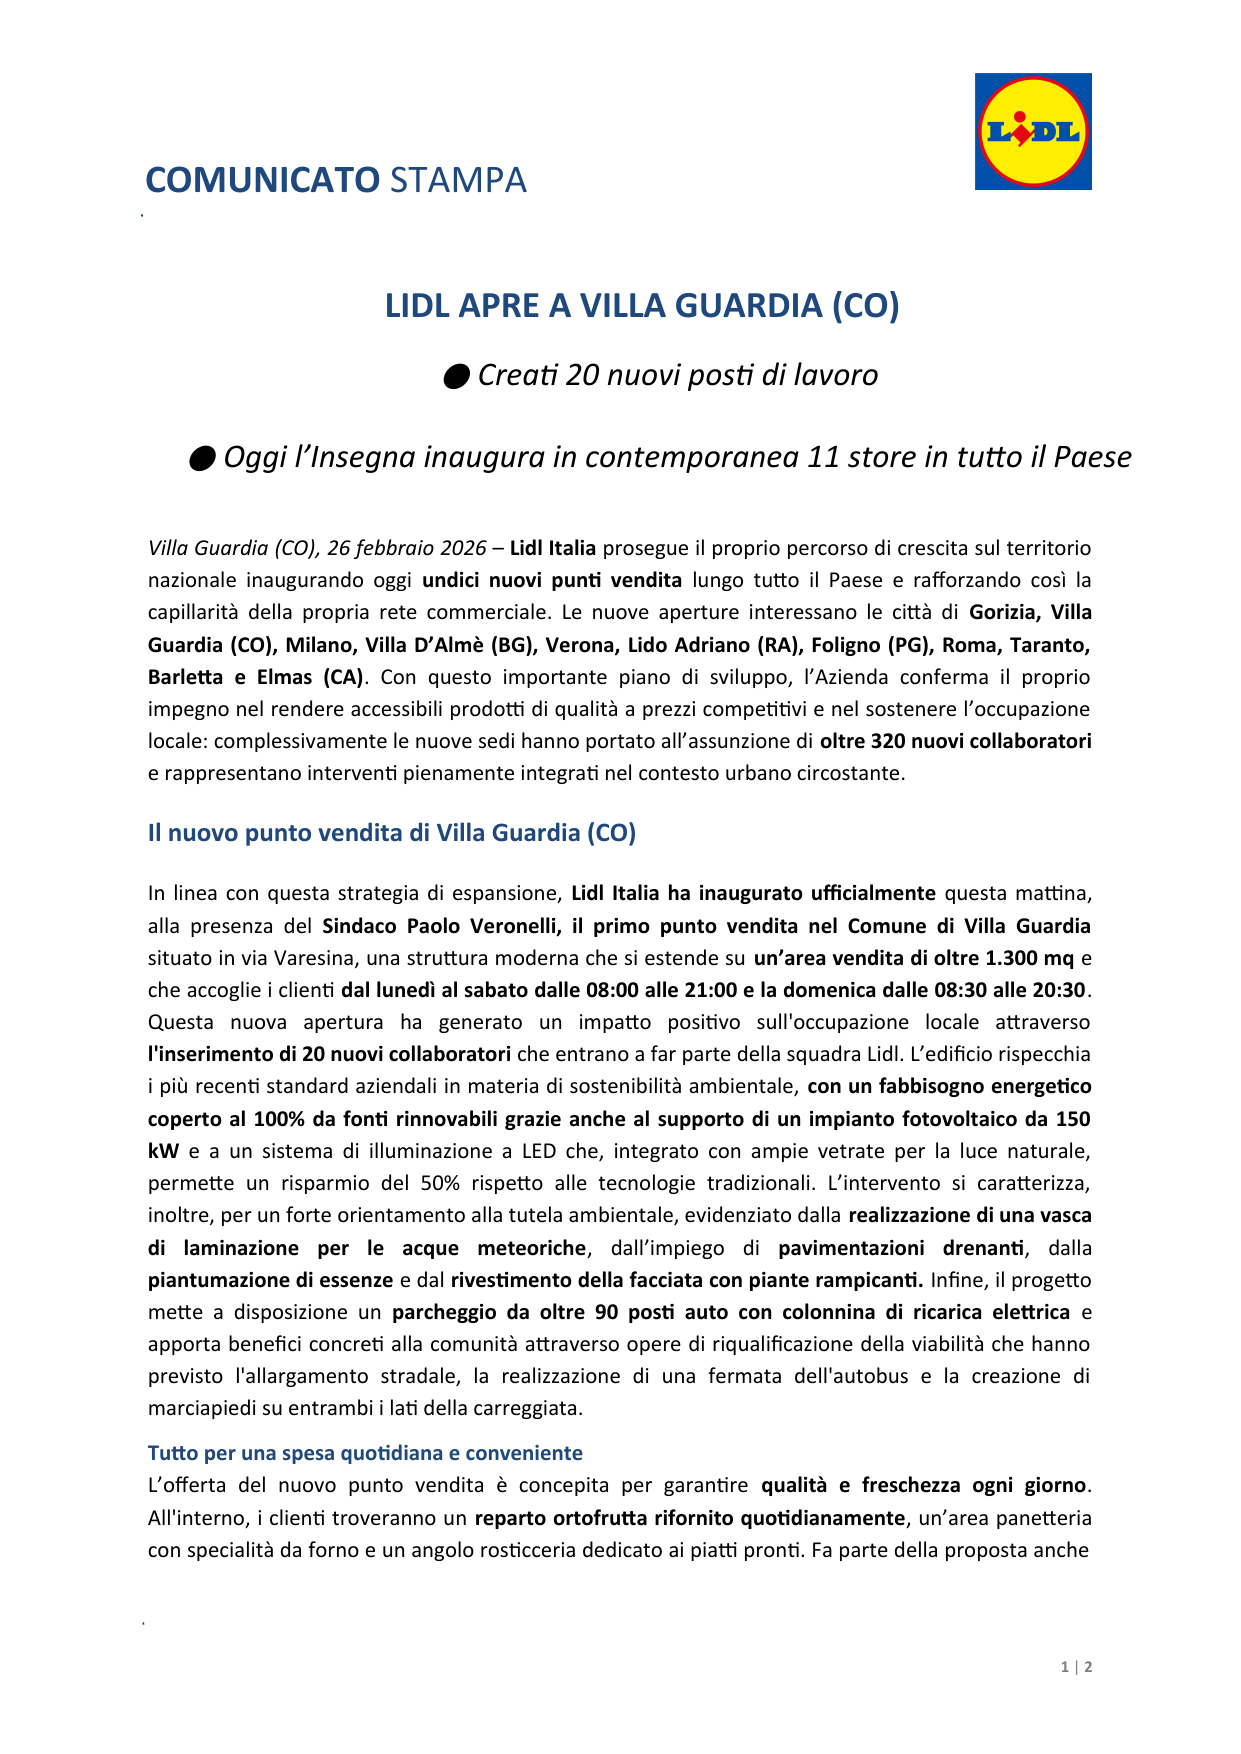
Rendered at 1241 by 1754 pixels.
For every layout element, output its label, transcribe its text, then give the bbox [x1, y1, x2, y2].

text Tutto per una spesa quotidiana e conveniente [148, 1438, 1092, 1466]
text In linea con questa strategia di espansione, Lidl Italia ha inaugurato ufficialmente questa mattina, alla presenza del Sindaco Paolo Veronelli, il primo punto vendita nel Comune di Villa Guardia situato in via Varesina, una struttura moderna che si estende su un’area vendita di oltre 1.300 mq e che accoglie i clienti dal lunedì al sabato dalle 08:00 alle 21:00 e la domenica dalle 08:30 alle 20:30. Questa nuova apertura ha generato un impatto positivo sull'occupazione locale attraverso l'inserimento di 20 nuovi collaboratori che entrano a far parte della squadra Lidl. L’edificio rispecchia i più recenti standard aziendali in materia di sostenibilità ambientale, con un fabbisogno energetico coperto al 100% da fonti rinnovabili grazie anche al supporto di un impianto fotovoltaico da 150 kW e a un sistema di illuminazione a LED che, integrato con ampie vetrate per la luce naturale, permette un risparmio del 50% rispetto alle tecnologie tradizionali. L’intervento si caratterizza, inoltre, per un forte orientamento alla tutela ambientale, evidenziato dalla realizzazione di una vasca di laminazione per le acque meteoriche, dall’impiego di pavimentazioni drenanti, dalla piantumazione di essenze e dal rivestimento della facciata con piante rampicanti. Infine, il progetto mette a disposizione un parcheggio da oltre 90 posti auto con colonnina di ricarica elettrica e apporta benefici concreti alla comunità attraverso opere di riqualificazione della viabilità che hanno previsto l'allargamento stradale, la realizzazione di una fermata dell'autobus e la creazione di marciapiedi su entrambi i lati della carreggiata. [148, 878, 1092, 1422]
list Creati 20 nuovi posti di lavoro [185, 336, 1137, 404]
picture [974, 72, 1093, 191]
text Il nuovo punto vendita di Villa Guardia (CO) [148, 816, 1092, 849]
text LIDL APRE A VILLA GUARDIA (CO) [148, 281, 1137, 326]
text Villa Guardia (CO), 26 febbraio 2026 – Lidl Italia prosegue il proprio percorso di crescita sul territorio nazionale inaugurando oggi undici nuovi punti vendita lungo tutto il Paese e rafforzando così la capillarità della propria rete commerciale. Le nuove aperture interessano le città di Gorizia, Villa Guardia (CO), Milano, Villa D’Almè (BG), Verona, Lido Adriano (RA), Foligno (PG), Roma, Taranto, Barletta e Elmas (CA). Con questo importante piano di sviluppo, l’Azienda conferma il proprio impegno nel rendere accessibili prodotti di qualità a prezzi competitivi e nel sostenere l’occupazione locale: complessivamente le nuove sedi hanno portato all’assunzione di oltre 320 nuovi collaboratori e rappresentano interventi pienamente integrati nel contesto urbano circostante. [148, 533, 1092, 786]
list Oggi l’Insegna inaugura in contemporanea 11 store in tutto il Paese [185, 418, 1137, 486]
